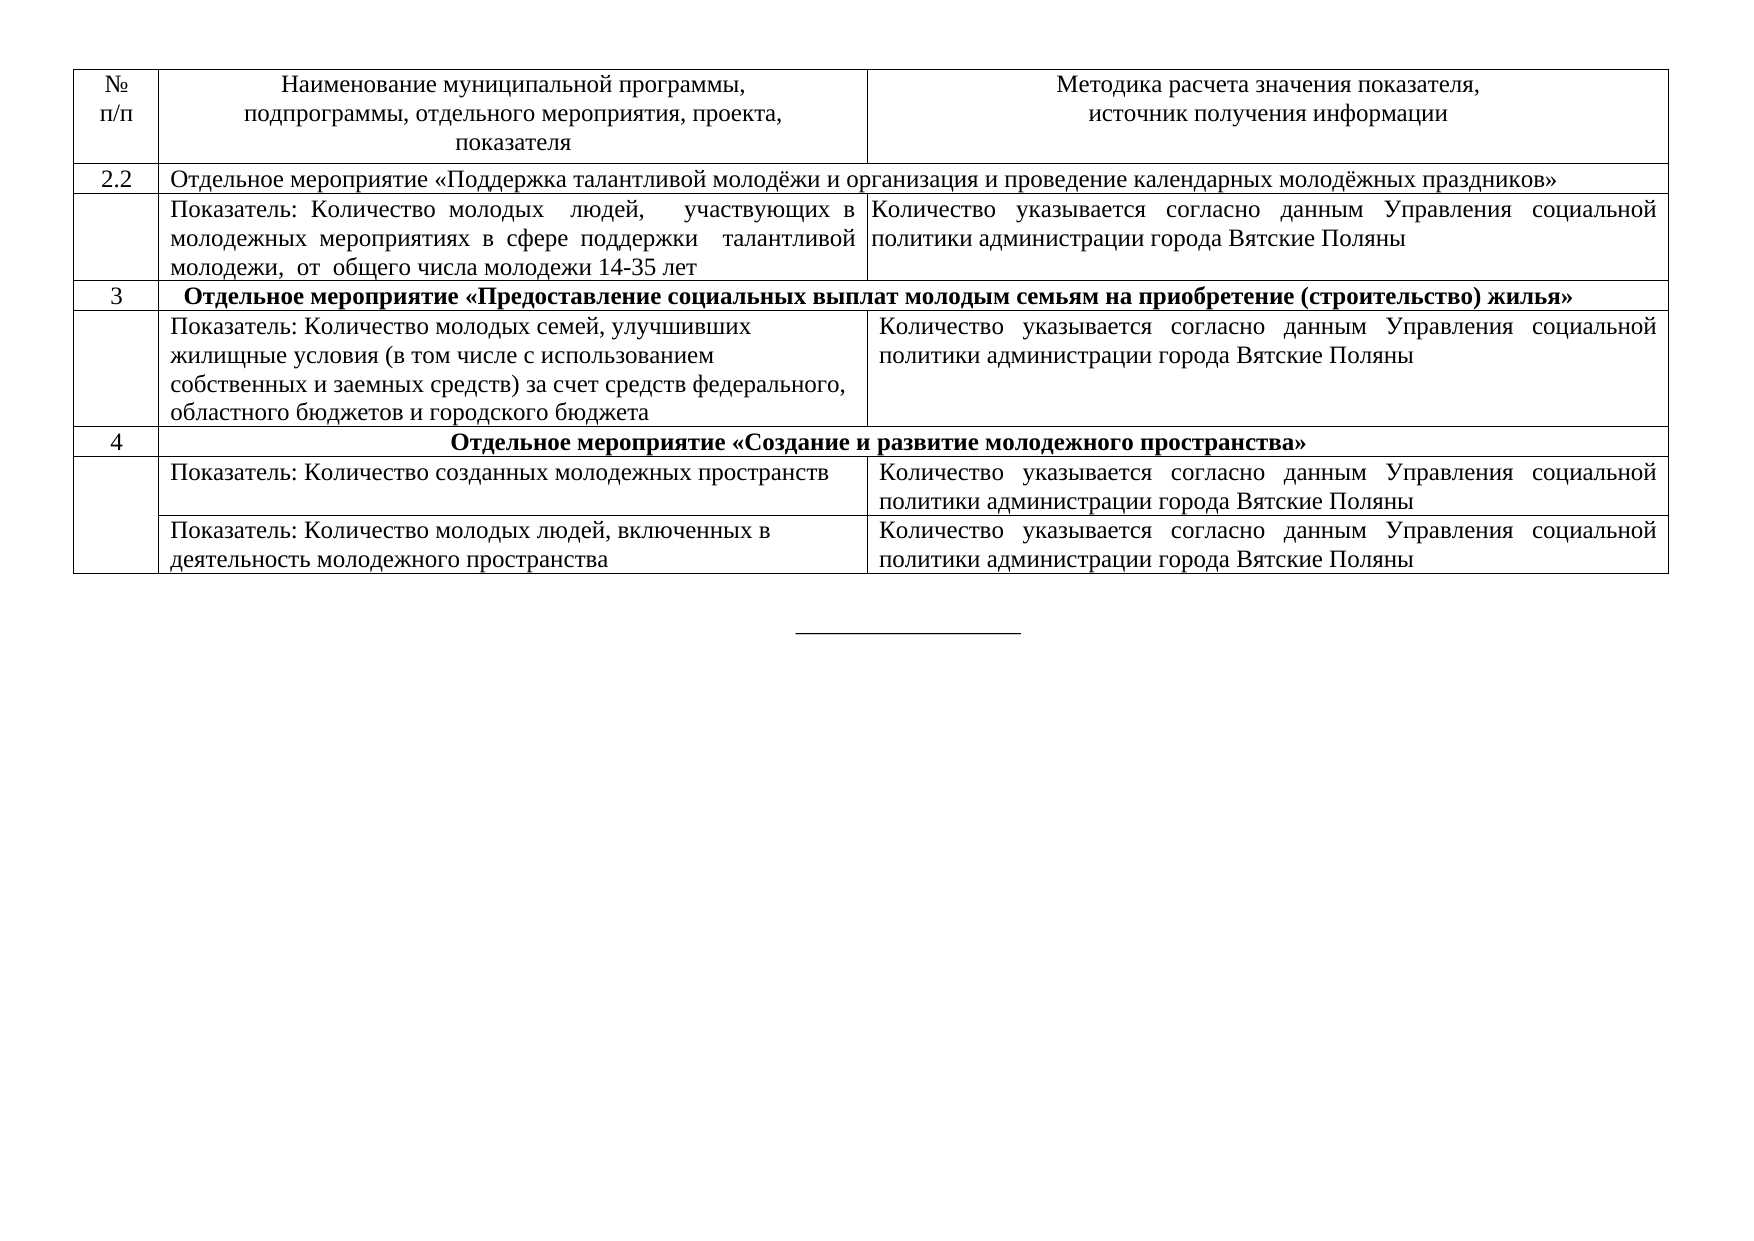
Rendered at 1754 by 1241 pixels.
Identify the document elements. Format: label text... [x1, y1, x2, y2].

table_cell Количество указывается согласно данным Управления социальной политики администрации города Вятские Поляны [868, 516, 1668, 573]
table_cell [74, 457, 158, 573]
text __________________ [118, 608, 1698, 636]
table_cell Показатель: Количество молодых людей, участвующих в молодежных мероприятиях в сфере поддержки талантливой молодежи, от общего числа молодежи 14-35 лет [159, 194, 867, 280]
table_cell Количество указывается согласно данным Управления социальной политики администрации города Вятские Поляны [868, 457, 1668, 514]
table_cell Показатель: Количество молодых семей, улучшивших жилищные условия (в том числе с использованием собственных и заемных средств) за счет средств федерального, областного бюджетов и городского бюджета [159, 311, 867, 426]
table_cell 3 [74, 281, 158, 310]
table_header Наименование муниципальной программы, подпрограммы, отдельного мероприятия, проекта, показателя [159, 70, 867, 163]
table_cell Отдельное мероприятие «Создание и развитие молодежного пространства» [159, 427, 1668, 456]
table_cell Отдельное мероприятие «Предоставление социальных выплат молодым семьям на приобретение (строительство) жилья» [159, 281, 1668, 310]
table_header Методика расчета значения показателя, источник получения информации [868, 70, 1668, 163]
table_cell Количество указывается согласно данным Управления социальной политики администрации города Вятские Поляны [868, 311, 1668, 426]
table_cell [74, 194, 158, 280]
table_cell 4 [74, 427, 158, 456]
table_cell Показатель: Количество молодых людей, включенных в деятельность молодежного пространства [159, 516, 867, 573]
table_cell Количество указывается согласно данным Управления социальной политики администрации города Вятские Поляны [868, 194, 1668, 280]
table_cell [74, 311, 158, 426]
table_cell Показатель: Количество созданных молодежных пространств [159, 457, 867, 514]
table_header № п/п [74, 70, 158, 163]
table_cell Отдельное мероприятие «Поддержка талантливой молодёжи и организация и проведение календарных молодёжных праздников» [159, 164, 1668, 193]
table_cell 2.2 [74, 164, 158, 193]
